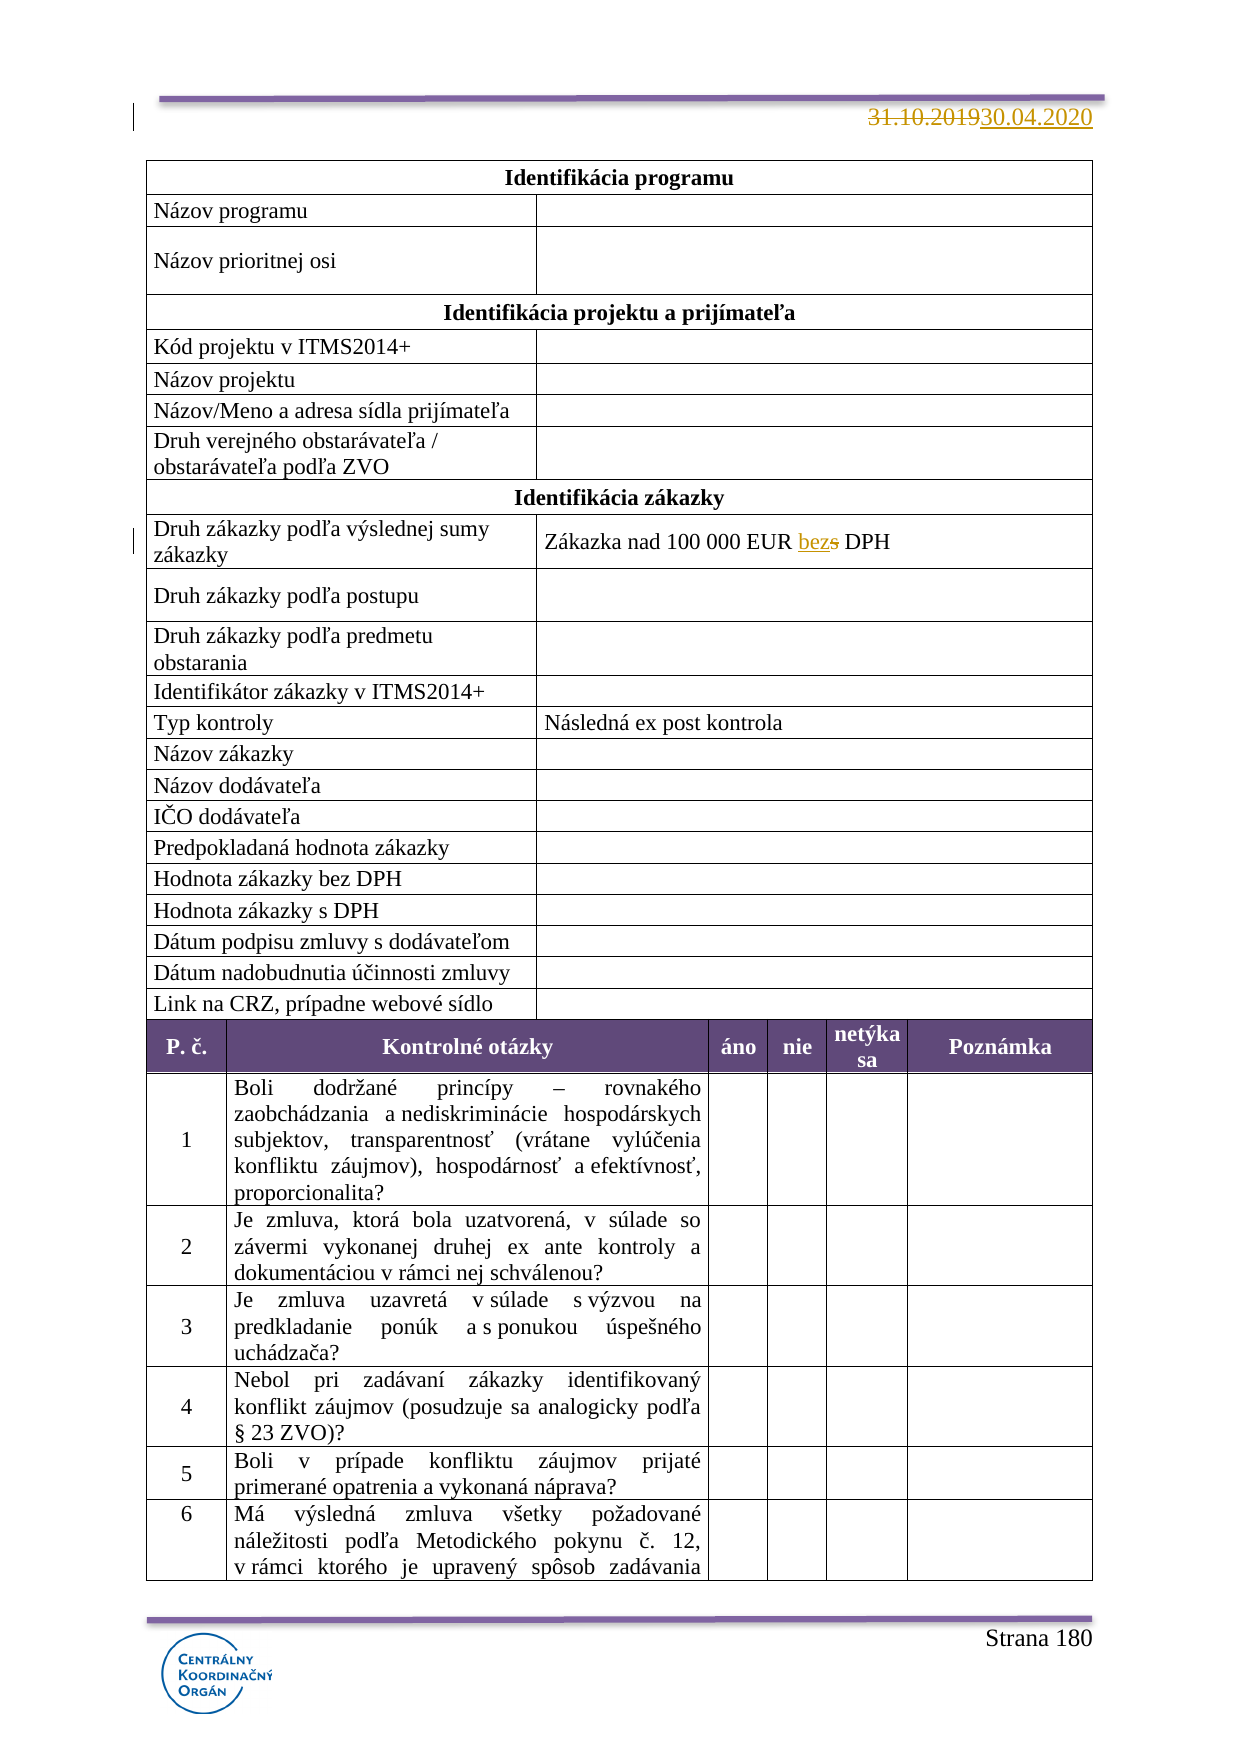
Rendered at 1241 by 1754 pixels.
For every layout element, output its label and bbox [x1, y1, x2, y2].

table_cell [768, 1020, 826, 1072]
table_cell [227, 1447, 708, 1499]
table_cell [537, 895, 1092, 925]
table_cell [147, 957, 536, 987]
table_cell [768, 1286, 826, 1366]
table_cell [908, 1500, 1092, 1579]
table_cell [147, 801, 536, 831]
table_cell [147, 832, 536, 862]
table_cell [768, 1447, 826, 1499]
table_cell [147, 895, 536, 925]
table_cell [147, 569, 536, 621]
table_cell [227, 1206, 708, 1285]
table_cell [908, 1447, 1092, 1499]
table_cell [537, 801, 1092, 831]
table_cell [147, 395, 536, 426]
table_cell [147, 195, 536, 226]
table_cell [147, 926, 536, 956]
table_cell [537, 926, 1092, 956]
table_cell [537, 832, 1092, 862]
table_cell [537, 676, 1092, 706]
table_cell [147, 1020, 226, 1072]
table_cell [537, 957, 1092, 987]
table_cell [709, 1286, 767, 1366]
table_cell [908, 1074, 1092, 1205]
picture [159, 1631, 272, 1713]
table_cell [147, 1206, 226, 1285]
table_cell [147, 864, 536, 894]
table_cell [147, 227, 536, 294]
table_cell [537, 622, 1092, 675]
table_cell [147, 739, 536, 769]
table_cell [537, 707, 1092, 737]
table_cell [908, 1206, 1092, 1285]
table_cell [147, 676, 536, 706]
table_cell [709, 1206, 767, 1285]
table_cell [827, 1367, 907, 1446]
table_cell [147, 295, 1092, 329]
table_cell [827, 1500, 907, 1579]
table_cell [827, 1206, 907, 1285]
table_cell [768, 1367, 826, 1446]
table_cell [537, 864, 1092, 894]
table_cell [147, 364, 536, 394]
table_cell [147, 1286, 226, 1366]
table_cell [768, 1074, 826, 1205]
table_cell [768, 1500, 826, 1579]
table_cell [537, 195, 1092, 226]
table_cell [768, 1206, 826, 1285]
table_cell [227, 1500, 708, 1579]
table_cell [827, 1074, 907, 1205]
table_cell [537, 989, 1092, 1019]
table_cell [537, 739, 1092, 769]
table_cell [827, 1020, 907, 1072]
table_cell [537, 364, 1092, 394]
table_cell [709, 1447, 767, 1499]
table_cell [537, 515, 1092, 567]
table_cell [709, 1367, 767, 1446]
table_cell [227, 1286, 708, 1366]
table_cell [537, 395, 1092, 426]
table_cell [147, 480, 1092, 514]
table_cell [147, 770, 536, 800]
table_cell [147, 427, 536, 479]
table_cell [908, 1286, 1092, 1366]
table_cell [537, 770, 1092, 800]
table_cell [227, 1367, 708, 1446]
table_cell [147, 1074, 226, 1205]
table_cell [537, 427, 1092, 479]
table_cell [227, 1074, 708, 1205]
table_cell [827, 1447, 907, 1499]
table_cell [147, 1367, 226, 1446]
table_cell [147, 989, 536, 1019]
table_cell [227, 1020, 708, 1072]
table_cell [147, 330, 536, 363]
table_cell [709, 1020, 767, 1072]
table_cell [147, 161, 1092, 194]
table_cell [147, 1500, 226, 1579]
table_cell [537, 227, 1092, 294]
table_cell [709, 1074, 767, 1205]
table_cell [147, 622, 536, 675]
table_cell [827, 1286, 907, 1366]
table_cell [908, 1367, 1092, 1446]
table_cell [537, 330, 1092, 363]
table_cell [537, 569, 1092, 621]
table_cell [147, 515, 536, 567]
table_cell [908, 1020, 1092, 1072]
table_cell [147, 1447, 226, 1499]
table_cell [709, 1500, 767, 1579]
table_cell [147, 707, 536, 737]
